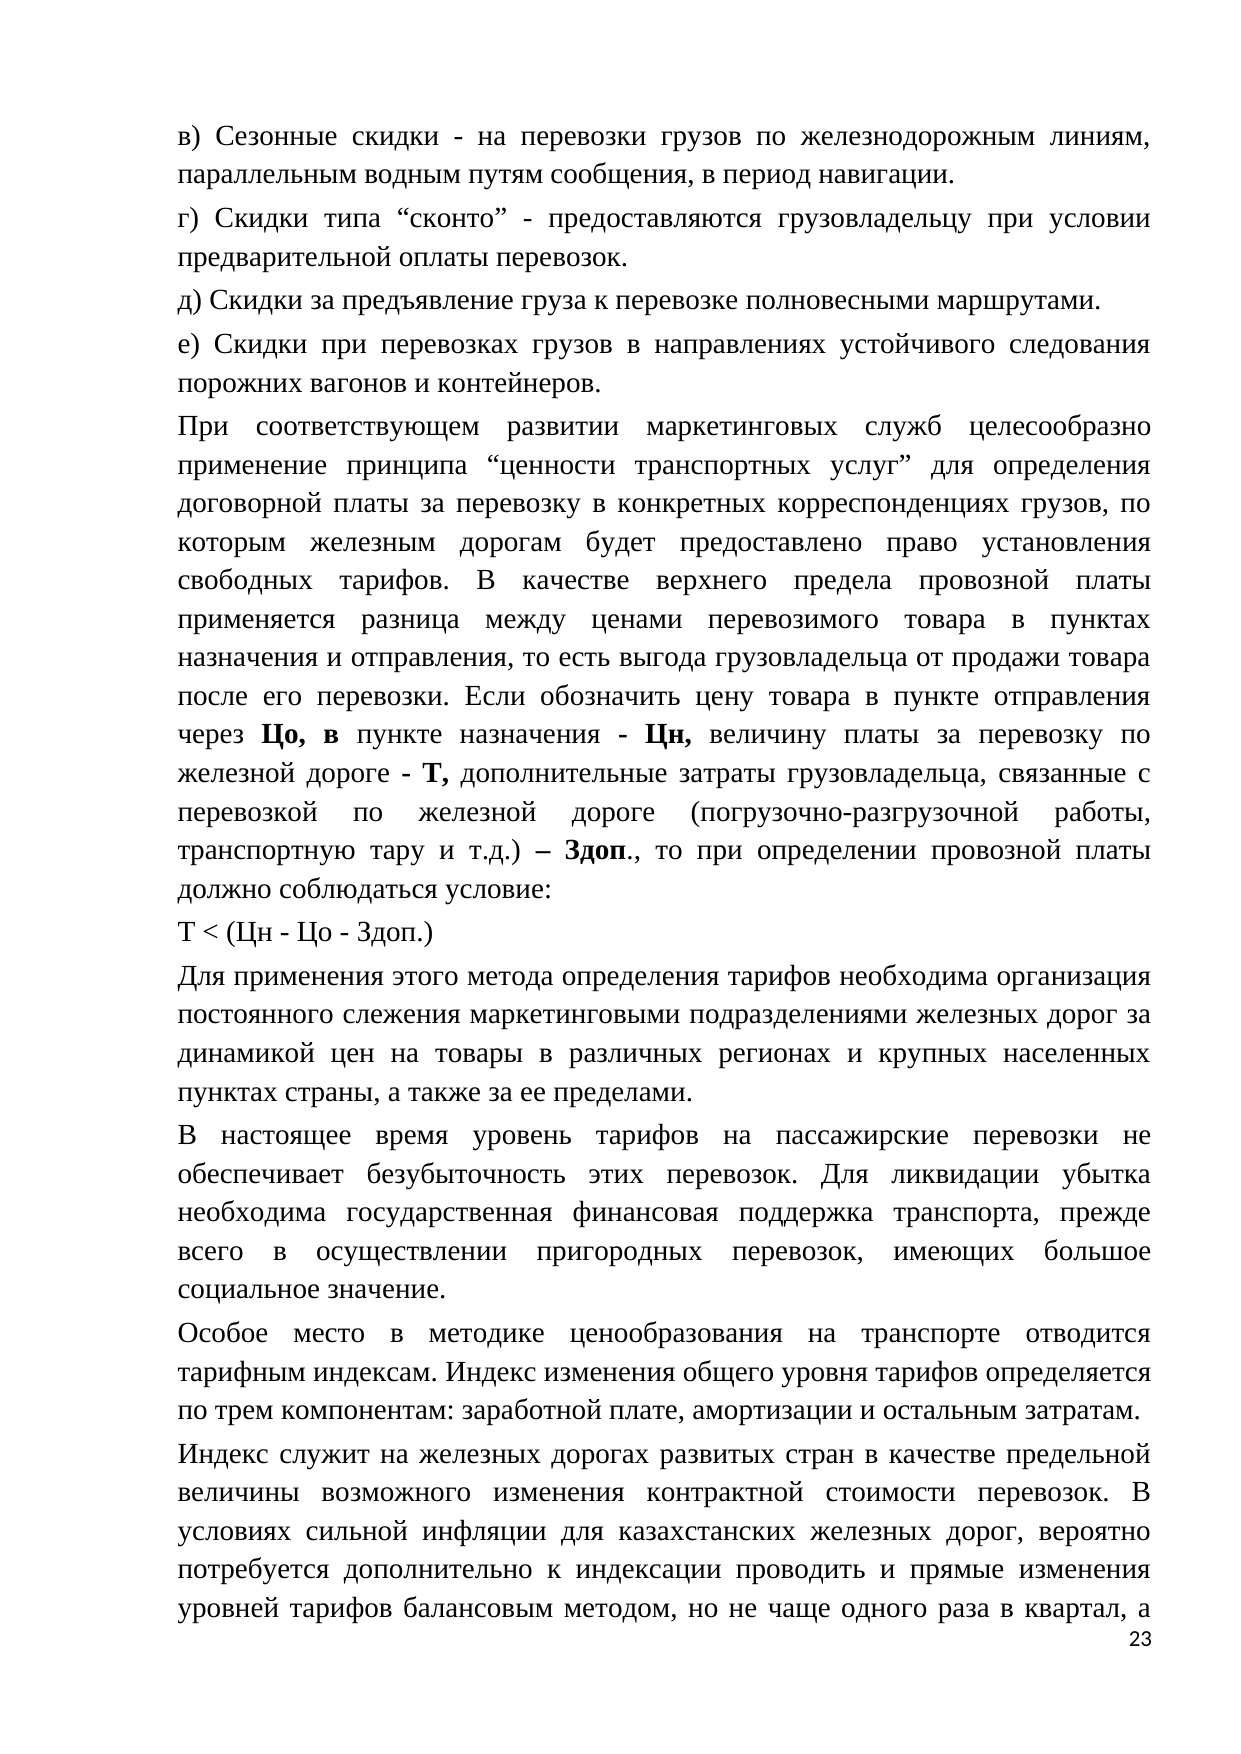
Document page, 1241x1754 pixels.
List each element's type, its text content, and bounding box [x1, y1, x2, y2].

text д) Скидки за предъявление груза к перевозке полновесными маршрутами. [177, 282, 1152, 316]
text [177, 1436, 1152, 1624]
text в) Сезонные скидки - на перевозки грузов по железнодорожным линиям, параллельным водным путям сообщения, в период навигации. [177, 118, 1152, 190]
text Для применения этого метода определения тарифов необходима организация постоянного слежения маркетинговыми подразделениями железных дорог за динамикой цен на товары в различных регионах и крупных населенных пунктах страны, а также за ее пределами. [177, 958, 1152, 1107]
text г) Скидки типа “сконто” - предоставляются грузовладельцу при условии предварительной оплаты перевозок. [177, 200, 1152, 272]
text Особое место в методике ценообразования на транспорте отводится тарифным индексам. Индекс изменения общего уровня тарифов определяется по трем компонентам: заработной плате, амортизации и остальным затратам. [177, 1315, 1152, 1426]
text При соответствующем развитии маркетинговых служб целесообразно применение принципа “ценности транспортных услуг” для определения договорной платы за перевозку в конкретных корреспонденциях грузов, по которым железным дорогам будет предоставлено право установления свободных тарифов. В качестве верхнего предела провозной платы применяется разница между ценами перевозимого товара в пунктах назначения и отправления, то есть выгода грузовладельца от продажи товара после его перевозки. Если обозначить цену товара в пункте отправления через Цо, в пункте назначения - Цн, величину платы за перевозку по железной дороге - Т, дополнительные затраты грузовладельца, связанные с перевозкой по железной дороге (погрузочно-разгрузочной работы, транспортную тару и т.д.) – Здоп., то при определении провозной платы должно соблюдаться условие: [177, 408, 1152, 904]
text В настоящее время уровень тарифов на пассажирские перевозки не обеспечивает безубыточность этих перевозок. Для ликвидации убытка необходима государственная финансовая поддержка транспорта, прежде всего в осуществлении пригородных перевозок, имеющих большое социальное значение. [177, 1117, 1152, 1305]
text Т < (Цн - Цо - Здоп.) [177, 914, 1152, 948]
text е) Скидки при перевозках грузов в направлениях устойчивого следования порожних вагонов и контейнеров. [177, 326, 1152, 398]
